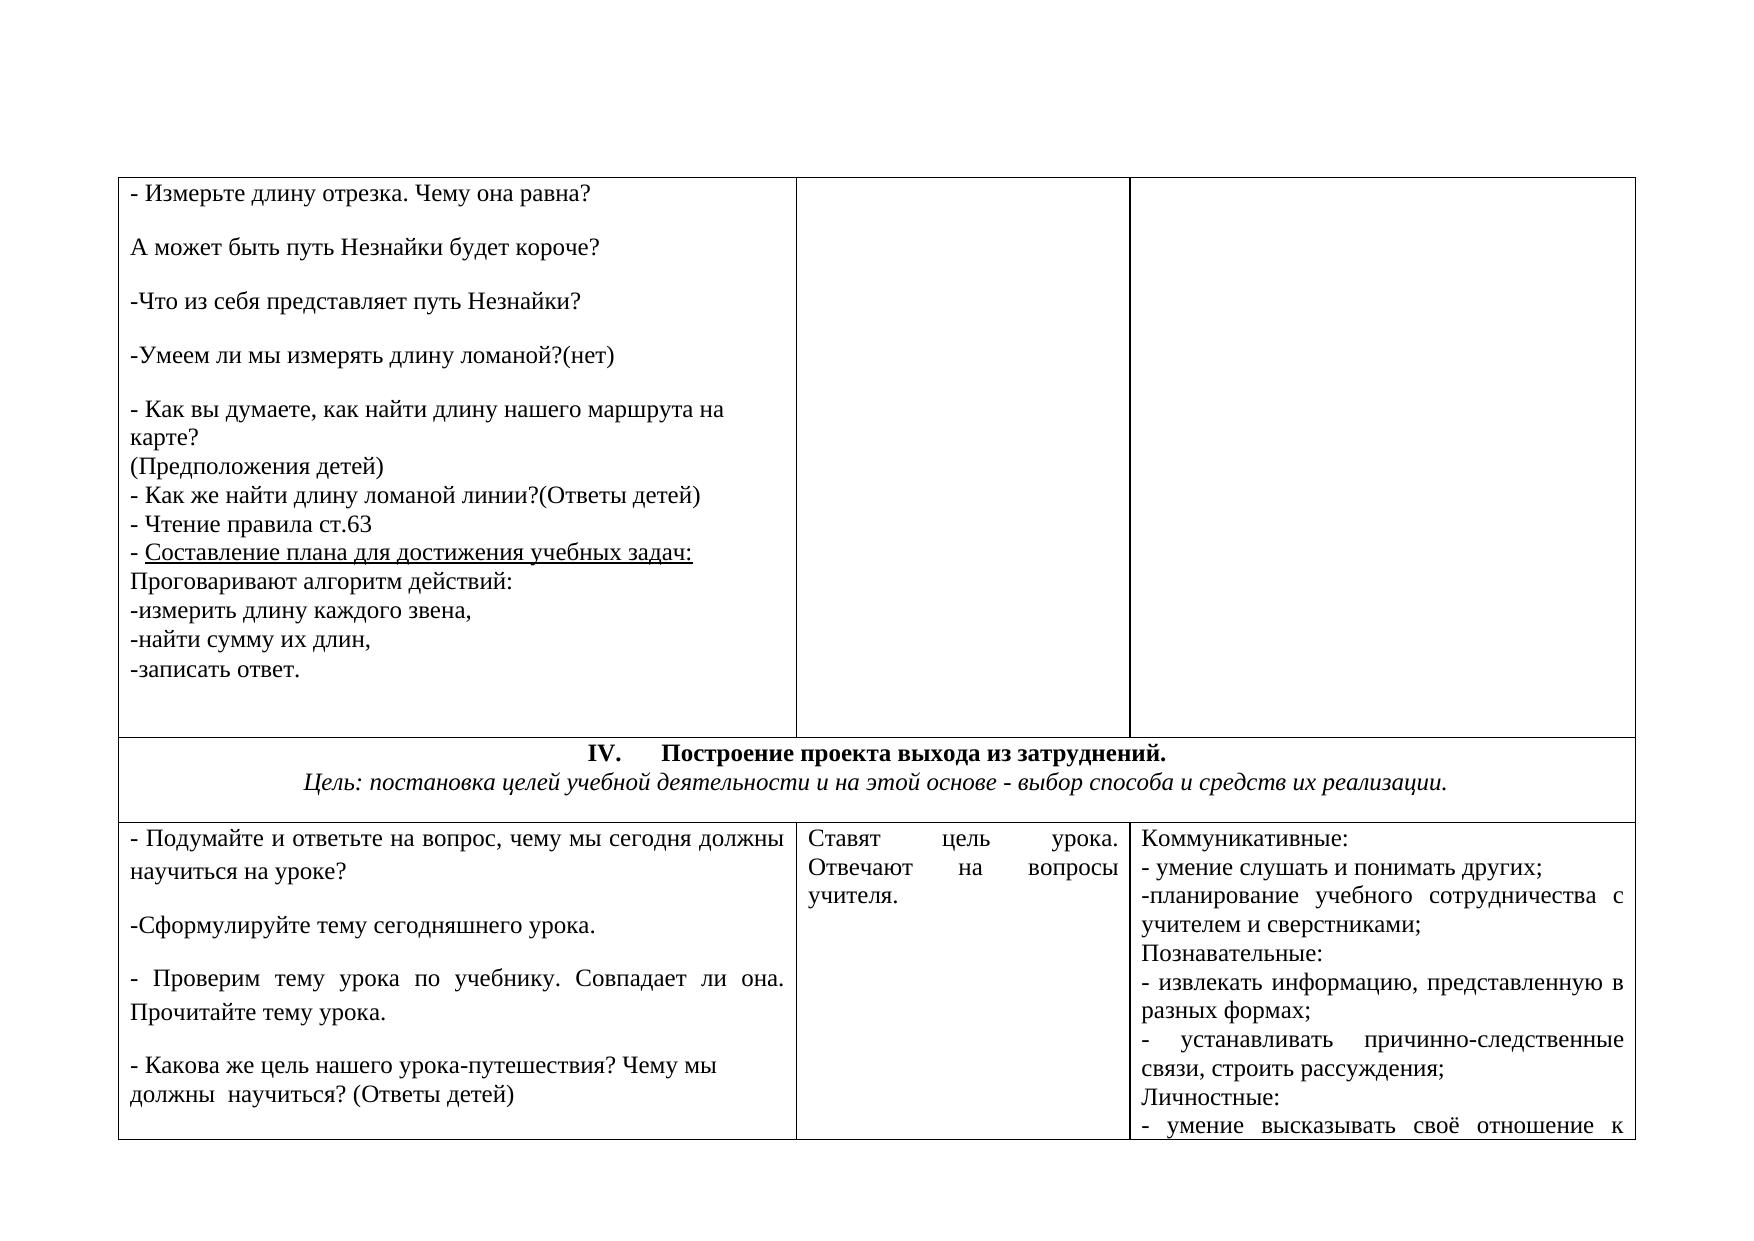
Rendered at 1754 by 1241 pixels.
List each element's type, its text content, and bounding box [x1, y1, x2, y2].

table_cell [797, 823, 1129, 1139]
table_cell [1131, 178, 1635, 737]
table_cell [797, 178, 1129, 737]
table_cell IV. Построение проекта выхода из затруднений. Цель: постановка целей учебной деятельности и на этой основе - выбор способа и средств их реализации. [119, 738, 1635, 822]
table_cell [1131, 823, 1635, 1139]
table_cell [119, 178, 796, 737]
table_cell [119, 823, 796, 1139]
